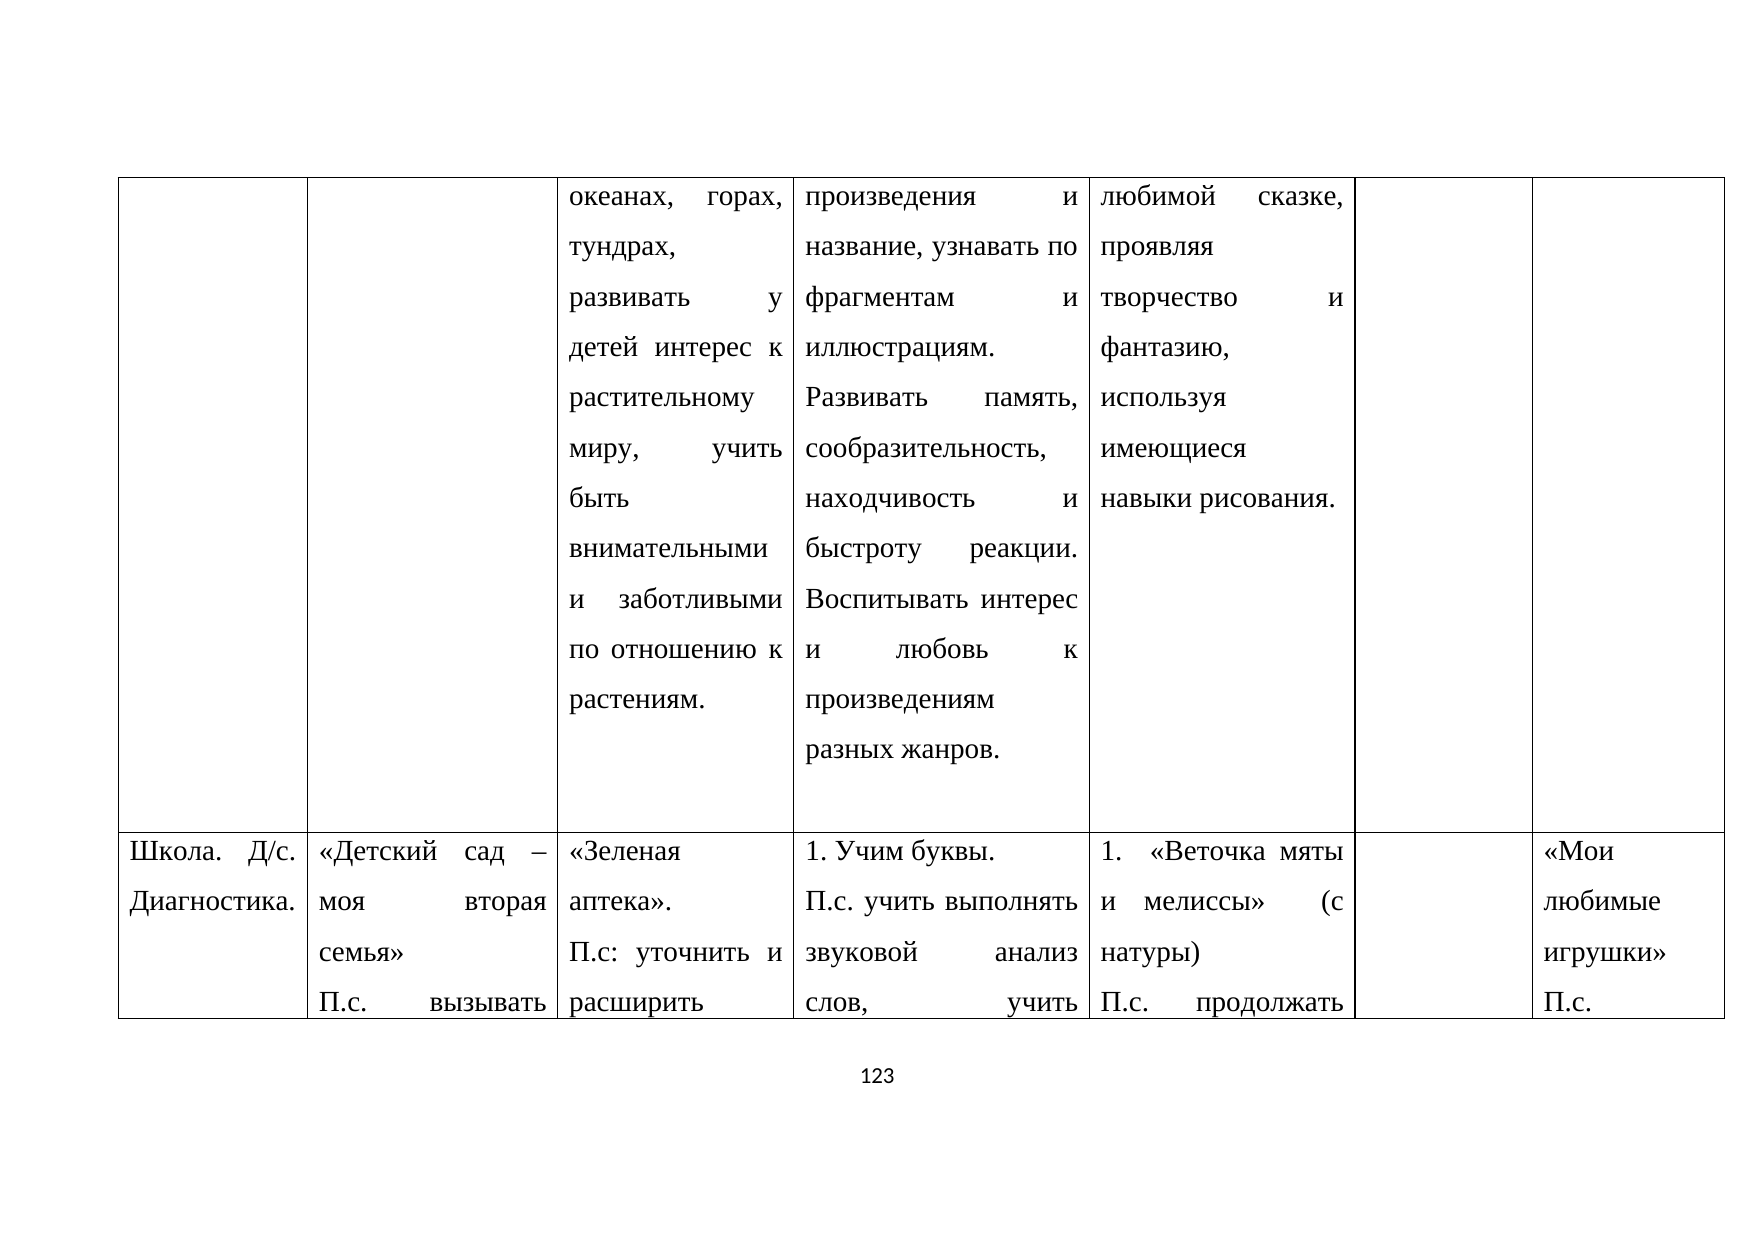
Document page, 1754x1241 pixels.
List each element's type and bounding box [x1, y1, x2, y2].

table_cell [308, 833, 557, 1018]
table_cell [1090, 178, 1354, 832]
table_cell [308, 178, 557, 832]
table_cell [1356, 833, 1532, 1018]
table_cell [119, 833, 307, 1018]
table_cell [1533, 178, 1724, 832]
table_cell [119, 178, 307, 832]
table_cell [1356, 178, 1532, 832]
table_cell [558, 178, 793, 832]
table_cell [1533, 833, 1724, 1018]
table_cell [794, 178, 1089, 832]
table_cell [1090, 833, 1354, 1018]
table_cell [558, 833, 793, 1018]
table_cell [794, 833, 1089, 1018]
